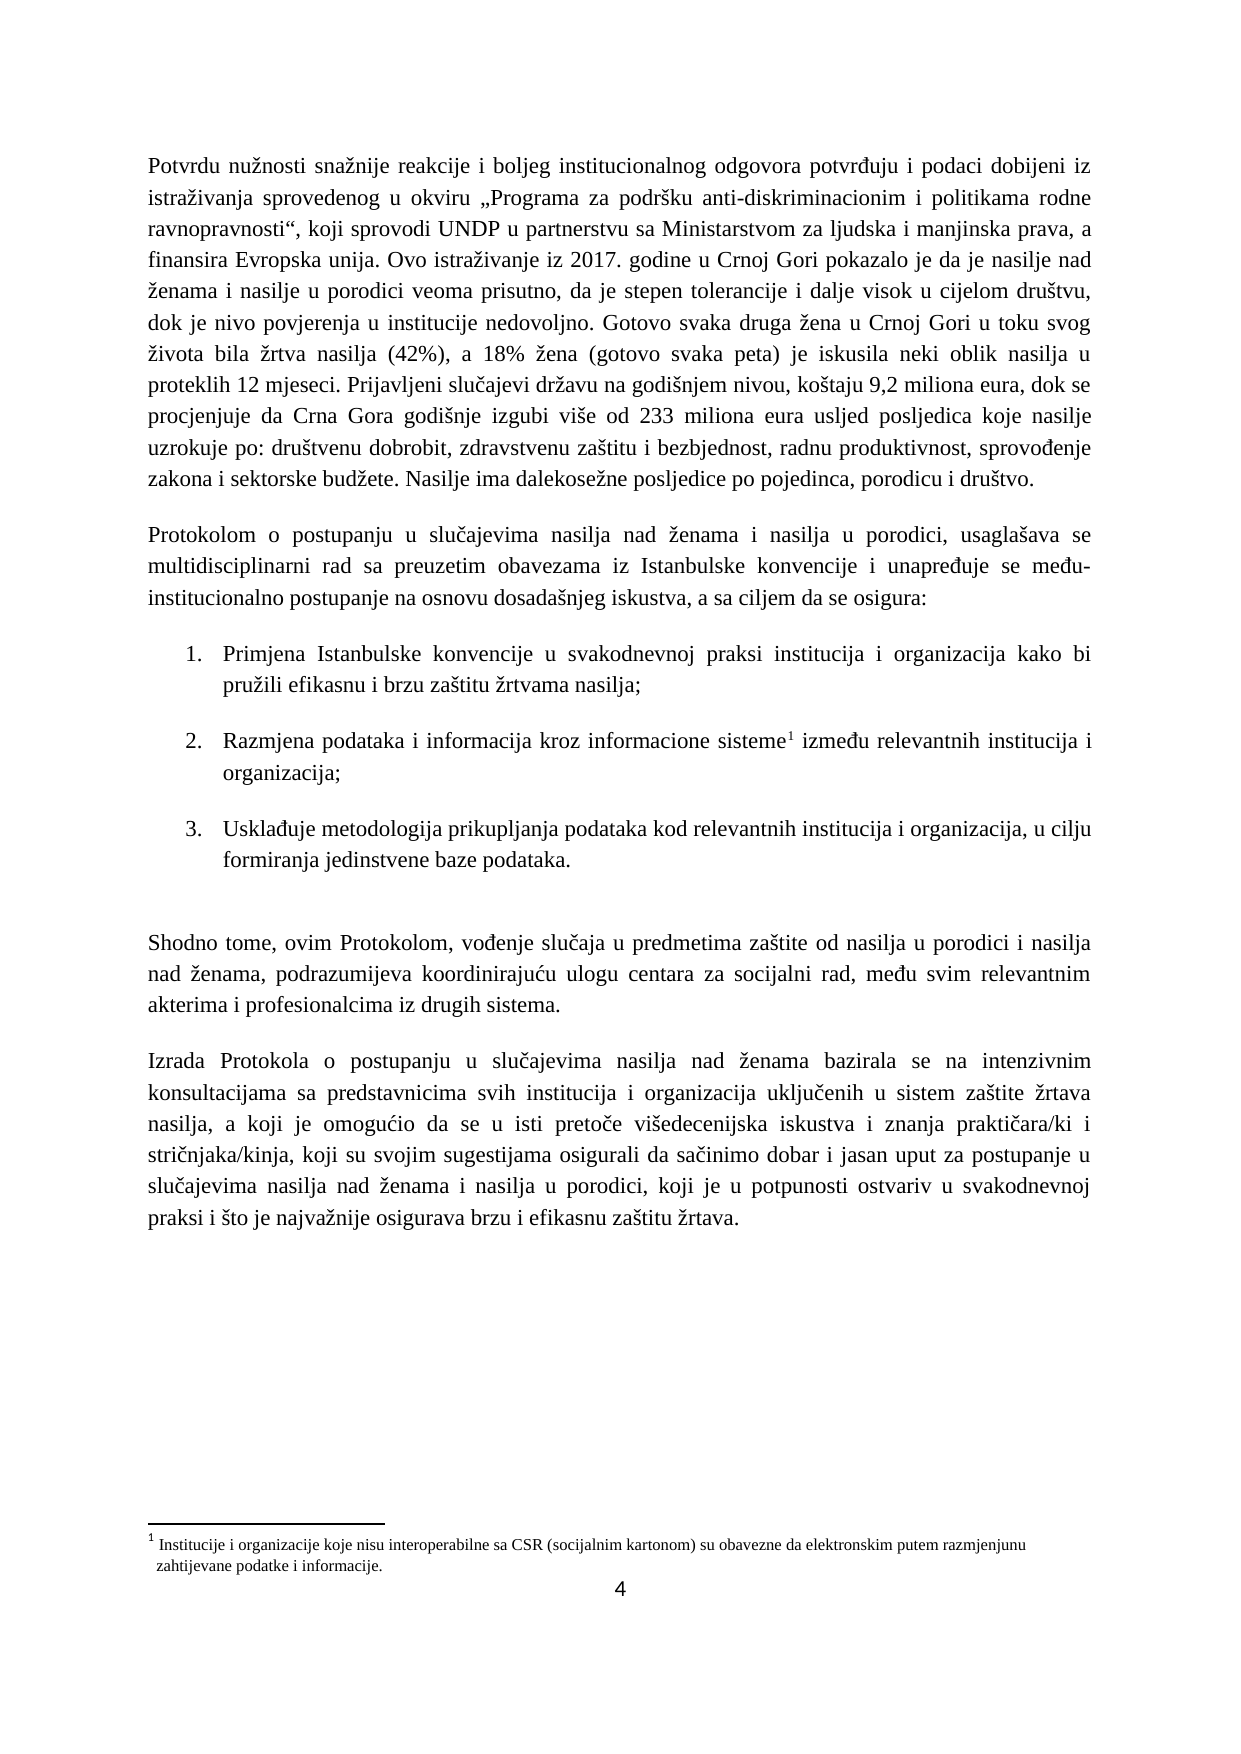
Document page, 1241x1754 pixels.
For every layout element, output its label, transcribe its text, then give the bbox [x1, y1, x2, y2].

text Shodno tome, ovim Protokolom, vođenje slučaja u predmetima zaštite od nasilja u porodici i nasilja nad ženama, podrazumijeva koordinirajuću ulogu centara za socijalni rad, među svim relevantnim akterima i profesionalcima iz drugih sistema. [148, 924, 1093, 1018]
text Izrada Protokola o postupanju u slučajevima nasilja nad ženama bazirala se na intenzivnim konsultacijama sa predstavnicima svih institucija i organizacija uključenih u sistem zaštite žrtava nasilja, a koji je omogućio da se u isti pretoče višedecenijska iskustva i znanja praktičara/ki i stričnjaka/kinja, koji su svojim sugestijama osigurali da sačinimo dobar i jasan uput za postupanje u slučajevima nasilja nad ženama i nasilja u porodici, koji je u potpunosti ostvariv u svakodnevnoj praksi i što je najvažnije osigurava brzu i efikasnu zaštitu žrtava. [148, 1043, 1093, 1230]
list Usklađuje metodologija prikupljanja podataka kod relevantnih institucija i organizacija, u cilju formiranja jedinstvene baze podataka. [185, 810, 1093, 873]
list Razmjena podataka i informacija kroz informacione sisteme između relevantnih institucija i organizacija; [185, 723, 1093, 785]
text Protokolom o postupanju u slučajevima nasilja nad ženama i nasilja u porodici, usaglašava se multidisciplinarni rad sa preuzetim obavezama iz Istanbulske konvencije i unapređuje se među-institucionalno postupanje na osnovu dosadašnjeg iskustva, a sa ciljem da se osigura: [148, 516, 1093, 610]
list Primjena Istanbulske konvencije u svakodnevnoj praksi institucija i organizacija kako bi pružili efikasnu i brzu zaštitu žrtvama nasilja; [185, 635, 1093, 698]
text Potvrdu nužnosti snažnije reakcije i boljeg institucionalnog odgovora potvrđuju i podaci dobijeni iz istraživanja sprovedenog u okviru „Programa za podršku anti-diskriminacionim i politikama rodne ravnopravnosti“, koji sprovodi UNDP u partnerstvu sa Ministarstvom za ljudska i manjinska prava, a finansira Evropska unija. Ovo istraživanje iz 2017. godine u Crnoj Gori pokazalo je da je nasilje nad ženama i nasilje u porodici veoma prisutno, da je stepen tolerancije i dalje visok u cijelom društvu, dok je nivo povjerenja u institucije nedovoljno. Gotovo svaka druga žena u Crnoj Gori u toku svog života bila žrtva nasilja (42%), a 18% žena (gotovo svaka peta) je iskusila neki oblik nasilja u proteklih 12 mjeseci. Prijavljeni slučajevi državu na godišnjem nivou, koštaju 9,2 miliona eura, dok se procjenjuje da Crna Gora godišnje izgubi više od 233 miliona eura usljed posljedica koje nasilje uzrokuje po: društvenu dobrobit, zdravstvenu zaštitu i bezbjednost, radnu produktivnost, sprovođenje zakona i sektorske budžete. Nasilje ima dalekosežne posljedice po pojedinca, porodicu i društvo. [148, 148, 1093, 491]
